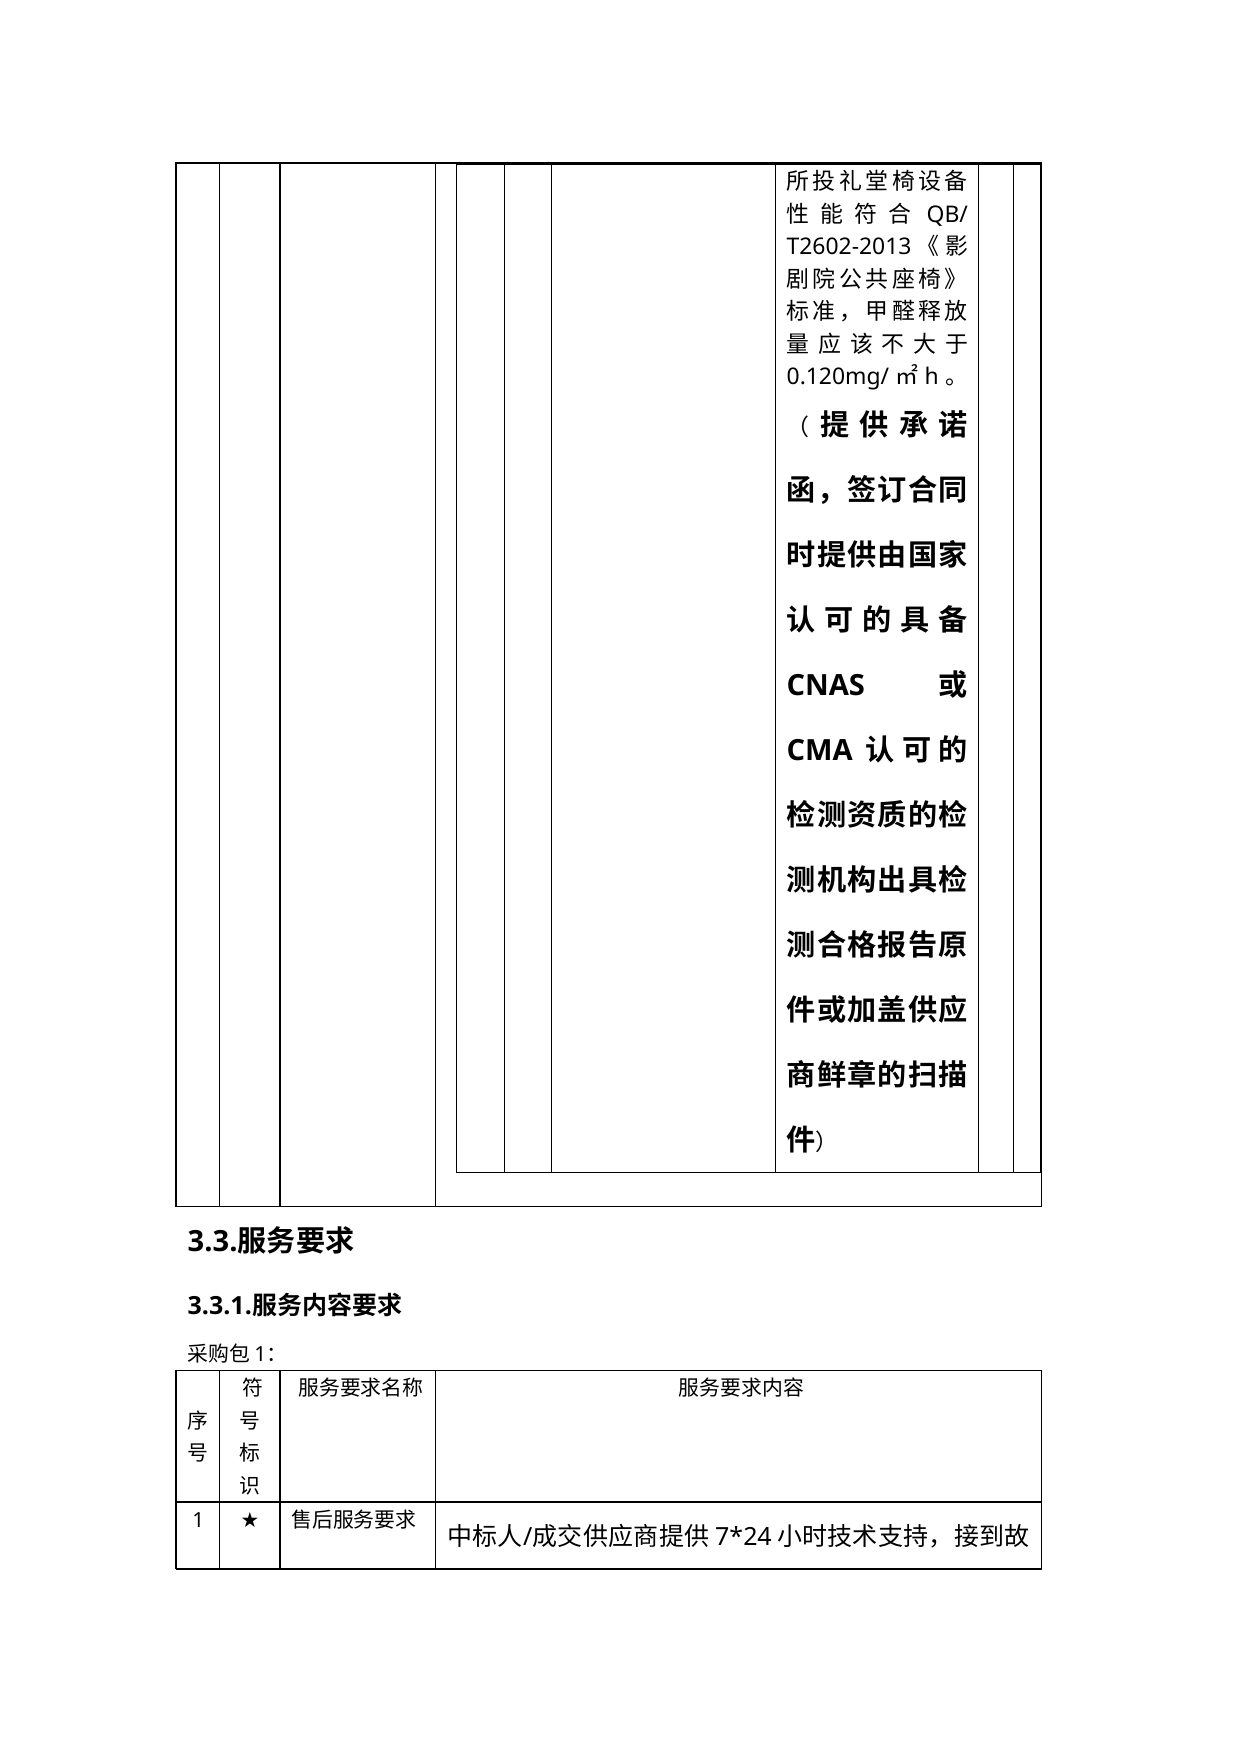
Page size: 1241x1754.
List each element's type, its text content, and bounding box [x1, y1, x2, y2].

table_header 服务要求名称 [281, 1371, 435, 1501]
table_cell 1 [177, 1503, 219, 1568]
table_cell 售后服务要求 [281, 1503, 435, 1568]
table_header 符号标识 [220, 1371, 279, 1501]
text 3.3.服务要求 [187, 1207, 1053, 1272]
text 3.3.1.服务内容要求 [187, 1272, 1053, 1337]
table_cell [281, 164, 435, 1206]
table_cell ★ [220, 1503, 279, 1568]
text 采购包1： [187, 1337, 1053, 1370]
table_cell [436, 1503, 1041, 1568]
table_cell [436, 164, 1041, 1206]
table_header 序号 [177, 1371, 219, 1501]
table_cell ★ [220, 164, 279, 1206]
table_cell 1 [177, 164, 219, 1206]
table_header 服务要求内容 [436, 1371, 1041, 1501]
